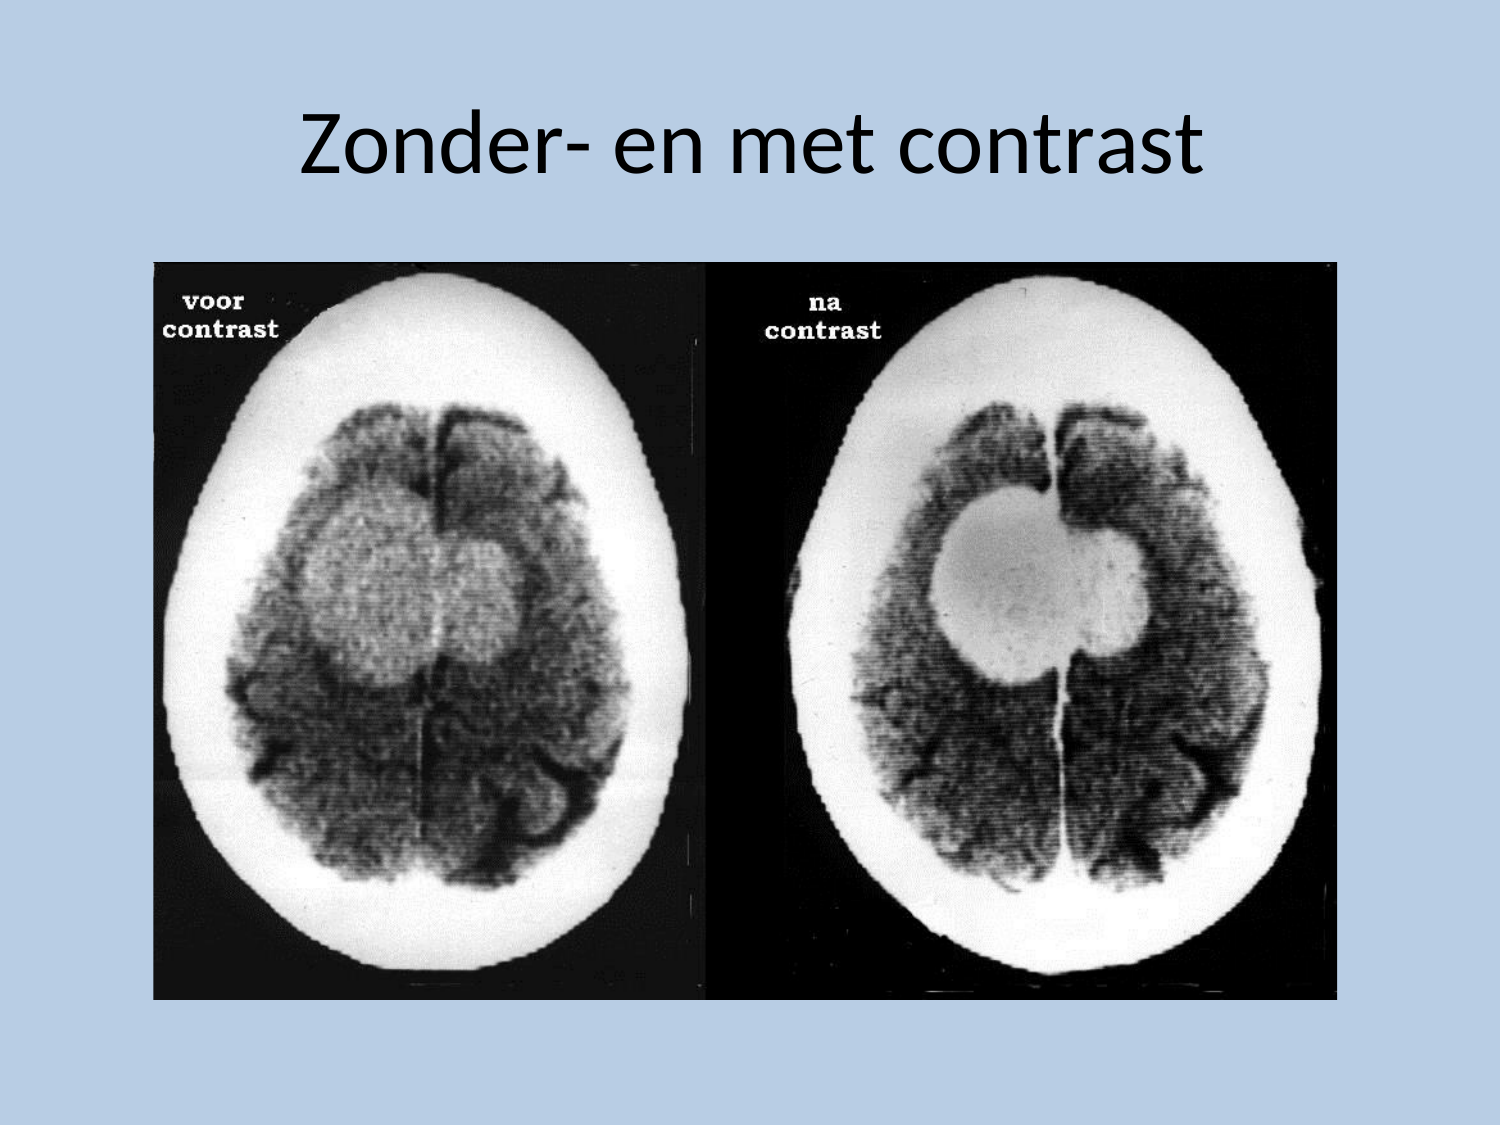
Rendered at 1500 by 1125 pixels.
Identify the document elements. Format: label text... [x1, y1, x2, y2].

picture [153, 262, 1338, 1000]
text Zonder- en met contrast [299, 92, 1500, 194]
